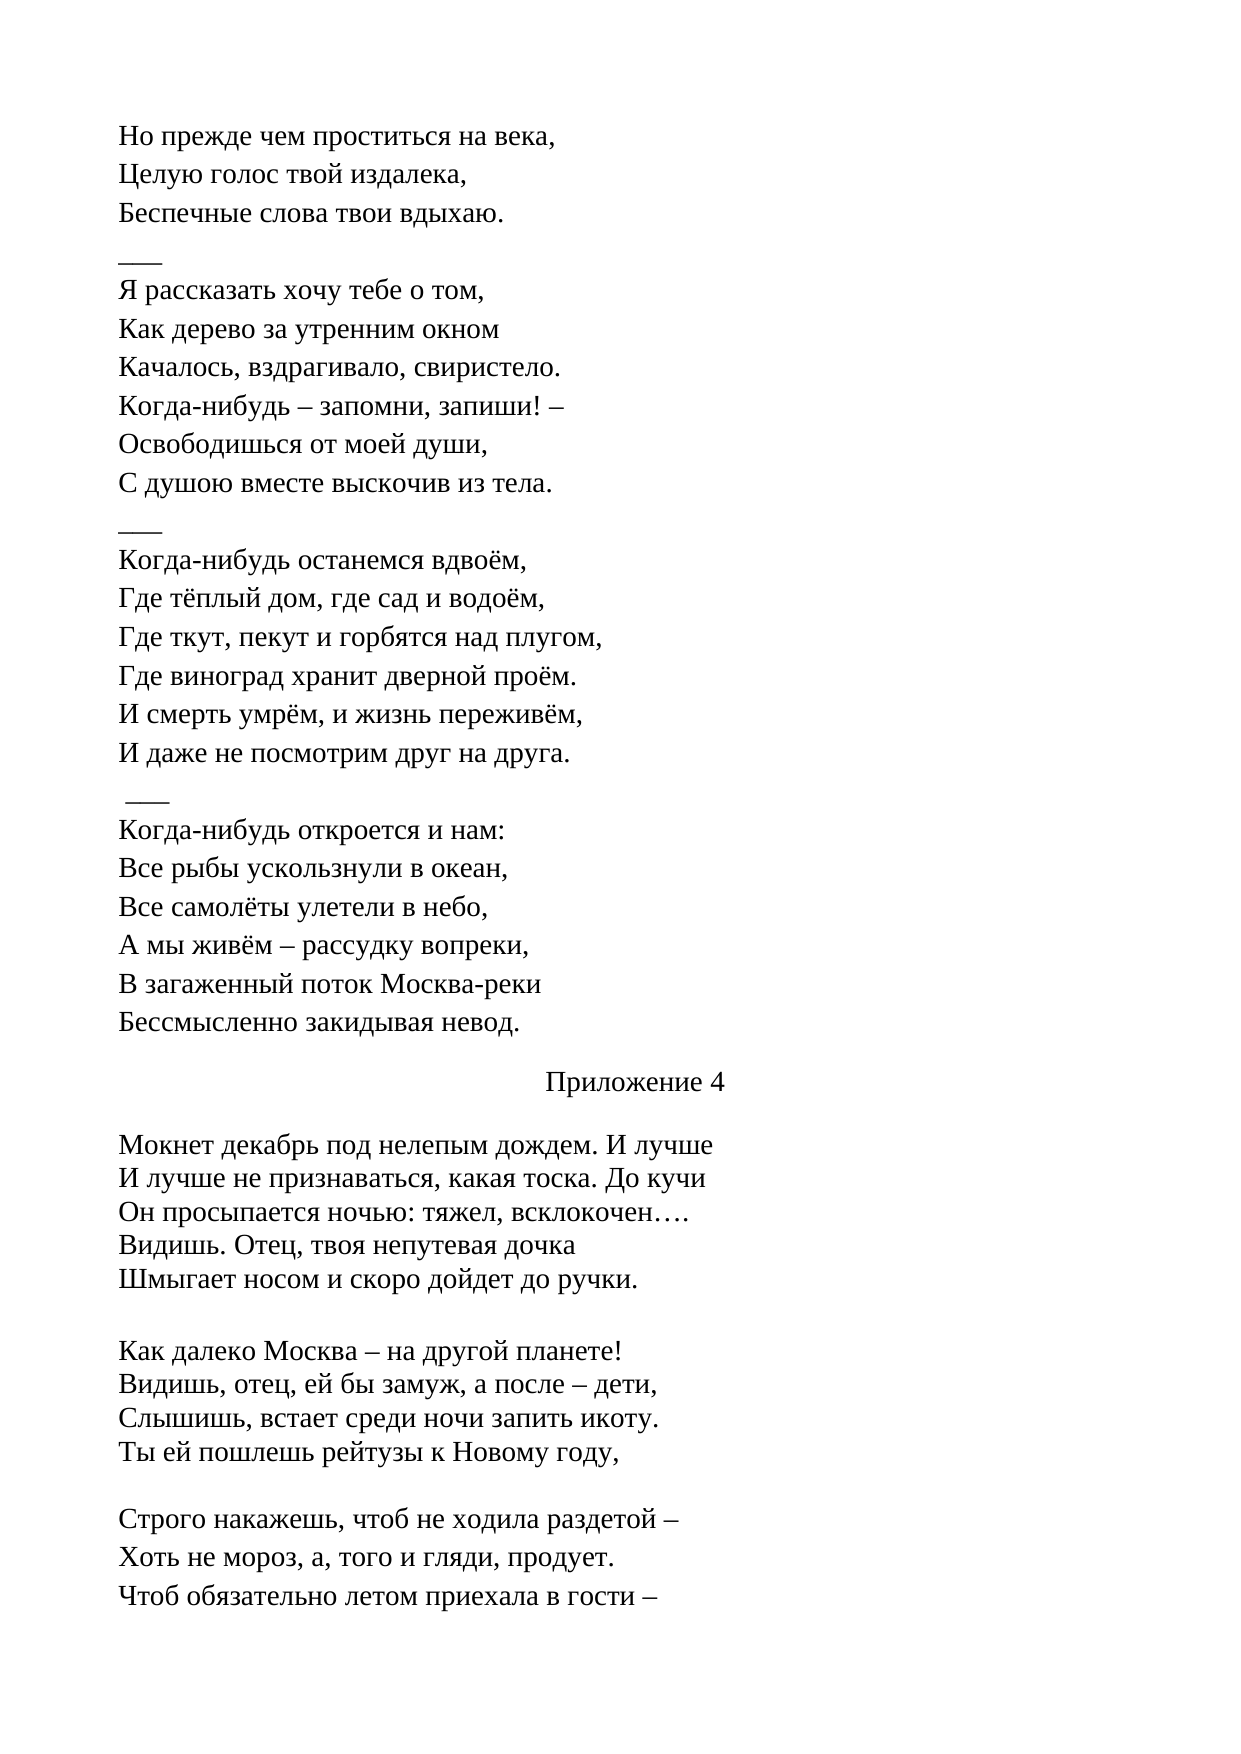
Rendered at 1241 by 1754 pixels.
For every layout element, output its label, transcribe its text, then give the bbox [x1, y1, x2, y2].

text Как далеко Москва – на другой планете! [118, 1333, 1152, 1367]
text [118, 118, 1152, 1038]
text Строго накажешь, чтоб не ходила раздетой – [118, 1501, 1152, 1534]
text Ты ей пошлешь рейтузы к Новому году, [118, 1434, 1152, 1467]
text Приложение 4 [118, 1064, 1152, 1097]
text Хоть не мороз, а, того и гляди, продует. [118, 1539, 1152, 1573]
text Видишь, отец, ей бы замуж, а после – дети, [118, 1367, 1152, 1400]
text Чтоб обязательно летом приехала в гости – [118, 1578, 1152, 1611]
text Шмыгает носом и скоро дойдет до ручки. [118, 1261, 1152, 1294]
text Мокнет декабрь под нелепым дождем. И лучше [118, 1127, 1152, 1160]
text Видишь. Отец, твоя непутевая дочка [118, 1227, 1152, 1261]
text И лучше не признаваться, какая тоска. До кучи [118, 1160, 1152, 1194]
text Слышишь, встает среди ночи запить икоту. [118, 1400, 1152, 1434]
text Он просыпается ночью: тяжел, всклокочен…. [118, 1194, 1152, 1227]
